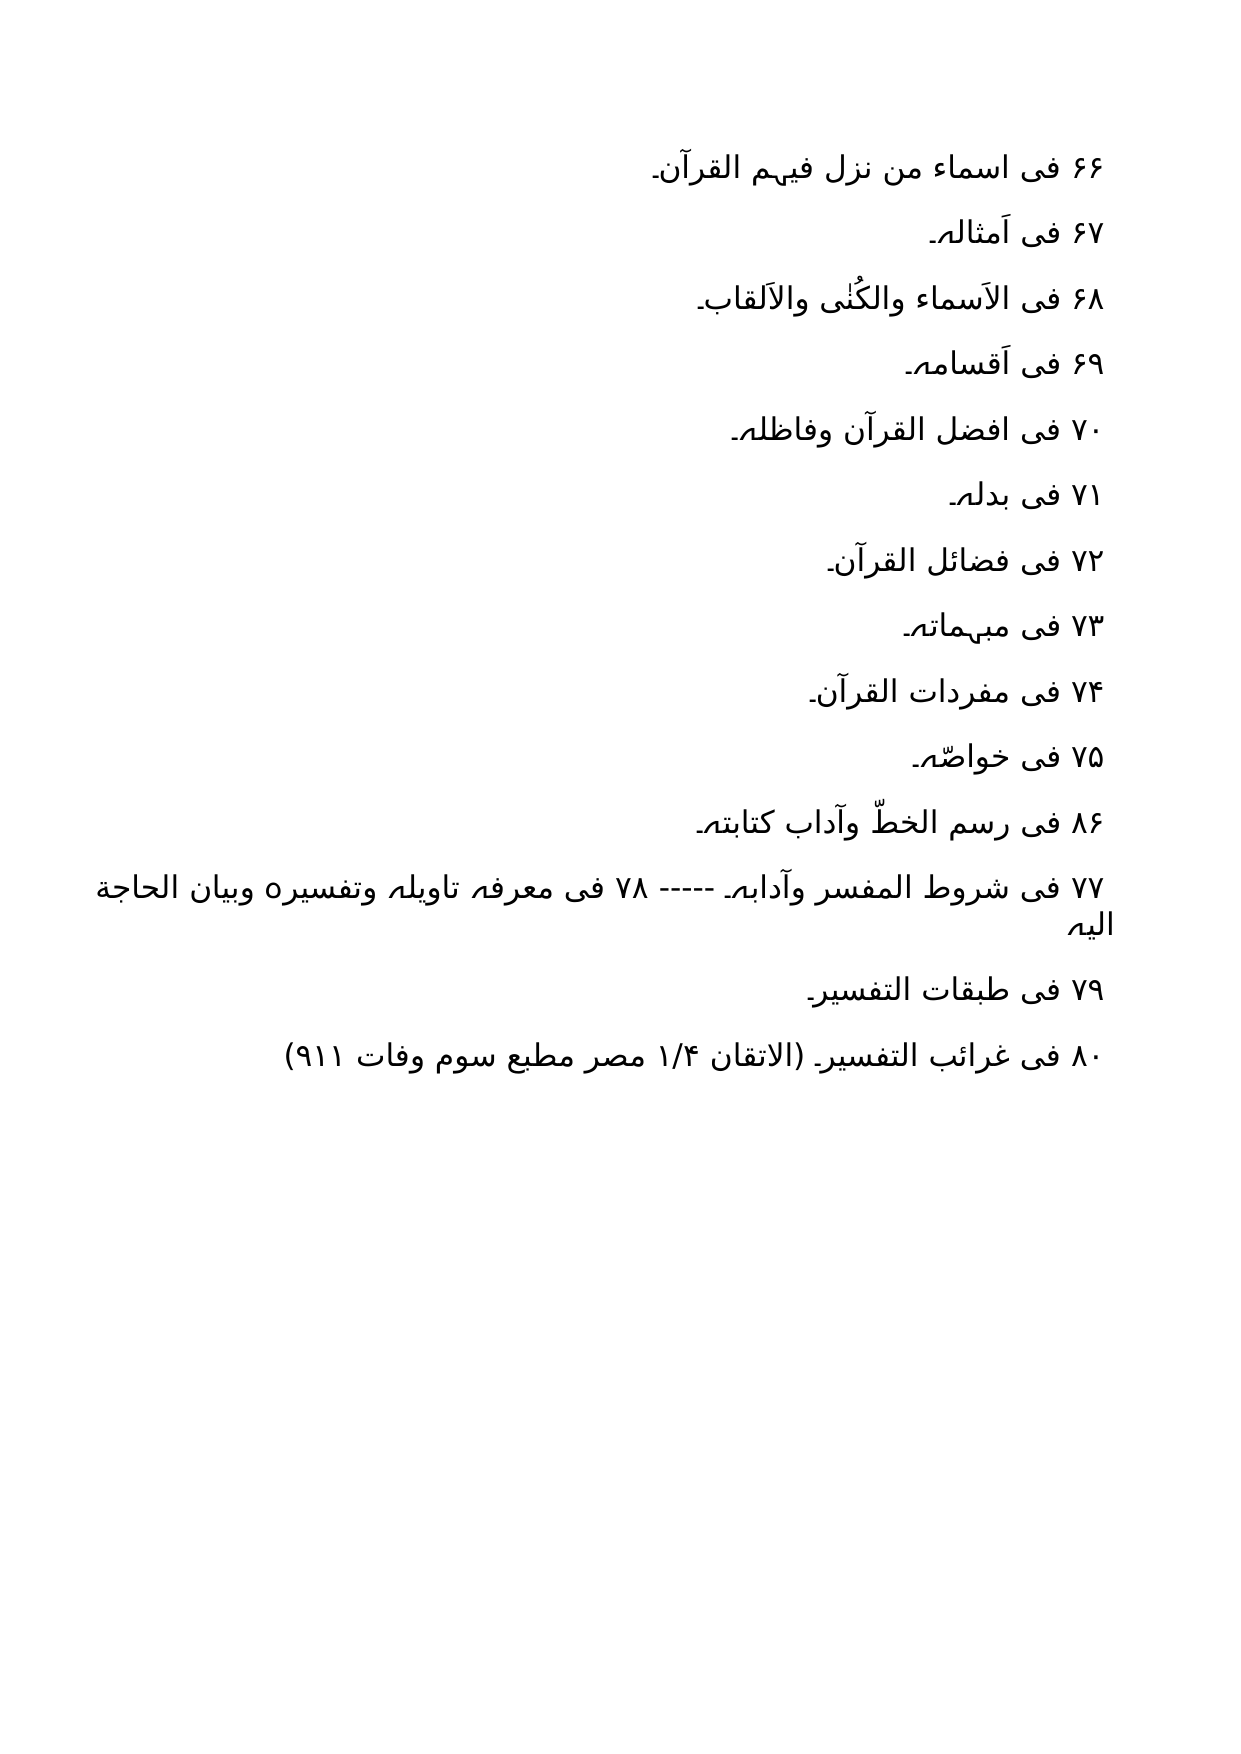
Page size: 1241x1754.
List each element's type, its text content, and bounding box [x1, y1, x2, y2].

text ۸۶ فی رسم الخطّ وآداب کتابتہ۔ [72, 804, 1114, 841]
text ۷۲ فی فضائل القرآن۔ [72, 542, 1114, 579]
text ۷۹ فی طبقات التفسیر۔ [72, 972, 1114, 1008]
text ۸۰ فی غرائب التفسیر۔ (الاتقان ۱/۴ مصر مطبع سوم وفات ۹۱۱) [72, 1037, 1114, 1074]
text ۶۶ فی اسماء من نزل فیہم القرآن۔ [72, 149, 1114, 186]
text ۷۰ فی افضل القرآن وفاظلہ۔ [72, 411, 1114, 448]
text ۷۵ فی خواصّہ۔ [72, 739, 1114, 775]
text ۶۸ فی الاَسماء والکُنٰی والاَلقاب۔ [72, 280, 1114, 317]
text ۶۹ فی اَقسامہ۔ [72, 346, 1114, 382]
text ۷۱ فی بدلہ۔ [72, 477, 1114, 513]
text ۷۷ فی شروط المفسر وآدابہ۔ ----- ۷۸ فی معرفہ تاویلہ وتفسیرہ وبیان الحاجة الیہ [72, 870, 1114, 943]
text ۷۴ فی مفردات القرآن۔ [72, 673, 1114, 710]
text ۷۳ فی مبہماتہ۔ [72, 608, 1114, 644]
text ۶۷ فی اَمثالہ۔ [72, 215, 1114, 251]
